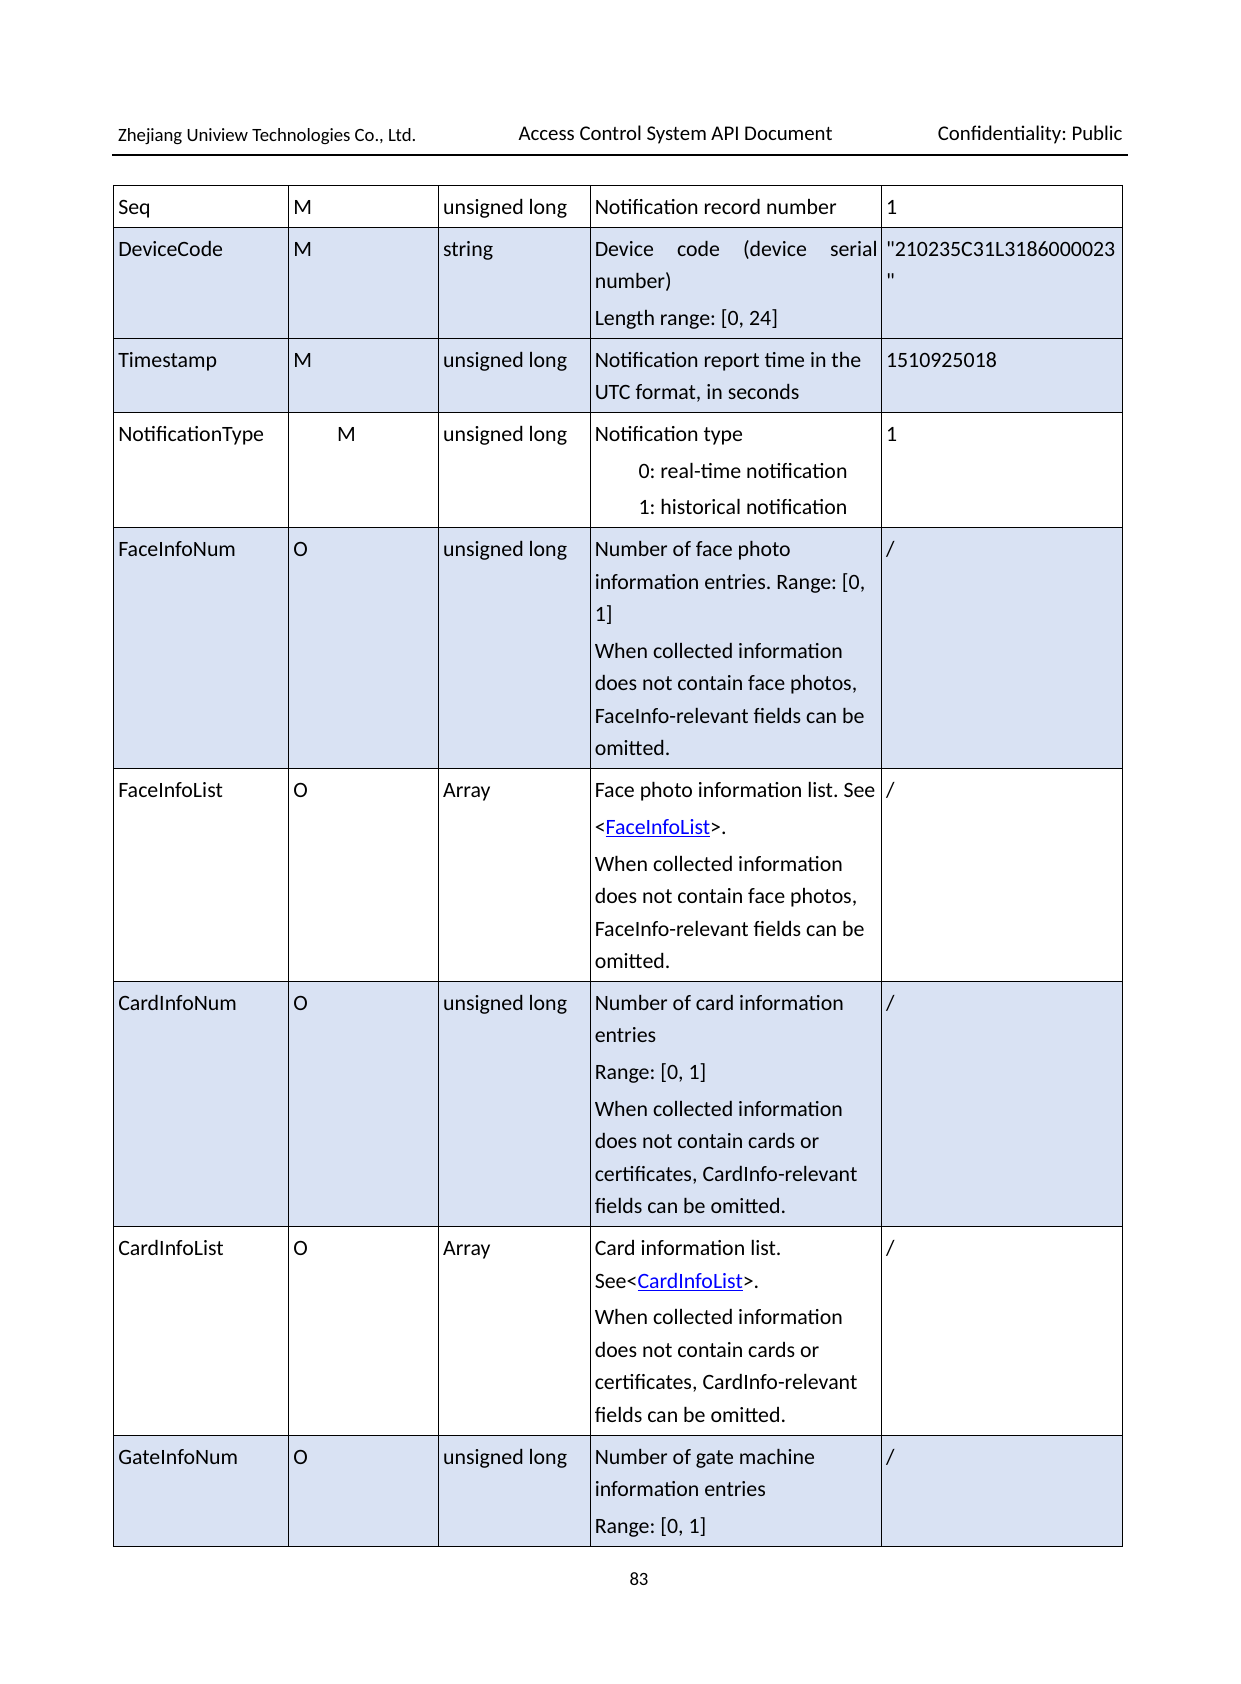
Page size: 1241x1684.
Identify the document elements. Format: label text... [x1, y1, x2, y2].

table_cell unsigned long [439, 982, 590, 1226]
table_cell O [289, 1436, 438, 1546]
table_cell CardInfoNum [114, 982, 288, 1226]
table_cell Timestamp [114, 339, 288, 412]
table_cell 1510925018 [882, 339, 1122, 412]
table_cell unsigned long [439, 1436, 590, 1546]
table_cell O [289, 769, 438, 981]
table_cell / [882, 1227, 1122, 1435]
table_cell / [882, 528, 1122, 768]
table_cell M [289, 186, 438, 227]
table_cell Number of face photo information entries. Range: [0, 1] When collected information does not contain face photos, FaceInfo-relevant fields can be omitted. [591, 528, 881, 768]
table_cell Notification record number [591, 186, 881, 227]
table_cell Notification report time in the UTC format, in seconds [591, 339, 881, 412]
table_cell Notification type 0: real-time notification 1: historical notification [591, 413, 881, 527]
table_cell / [882, 1436, 1122, 1546]
table_cell M [289, 339, 438, 412]
table_cell unsigned long [439, 186, 590, 227]
table_cell 1 [882, 413, 1122, 527]
table_cell unsigned long [439, 528, 590, 768]
table_cell GateInfoNum [114, 1436, 288, 1546]
table_cell O [289, 1227, 438, 1435]
table_cell Seq [114, 186, 288, 227]
table_cell Card information list. See<CardInfoList>. When collected information does not contain cards or certificates, CardInfo-relevant fields can be omitted. [591, 1227, 881, 1435]
table_cell unsigned long [439, 413, 590, 527]
table_cell / [882, 982, 1122, 1226]
table_cell M [289, 228, 438, 338]
table_cell FaceInfoList [114, 769, 288, 981]
table_cell DeviceCode [114, 228, 288, 338]
table_cell unsigned long [439, 339, 590, 412]
table_cell O [289, 982, 438, 1226]
table_cell CardInfoList [114, 1227, 288, 1435]
table_cell FaceInfoNum [114, 528, 288, 768]
table_cell 1 [882, 186, 1122, 227]
table_cell Device code (device serial number) Length range: [0, 24] [591, 228, 881, 338]
table_cell Face photo information list. See <FaceInfoList>. When collected information does not contain face photos, FaceInfo-relevant fields can be omitted. [591, 769, 881, 981]
table_cell O [289, 528, 438, 768]
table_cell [591, 1436, 881, 1546]
table_cell NotificationType [114, 413, 288, 527]
table_cell string [439, 228, 590, 338]
table_cell Array [439, 769, 590, 981]
table_cell "210235C31L3186000023" [882, 228, 1122, 338]
table_cell Number of card information entries Range: [0, 1] When collected information does not contain cards or certificates, CardInfo-relevant fields can be omitted. [591, 982, 881, 1226]
table_cell M [289, 413, 438, 527]
table_cell Array [439, 1227, 590, 1435]
table_cell / [882, 769, 1122, 981]
